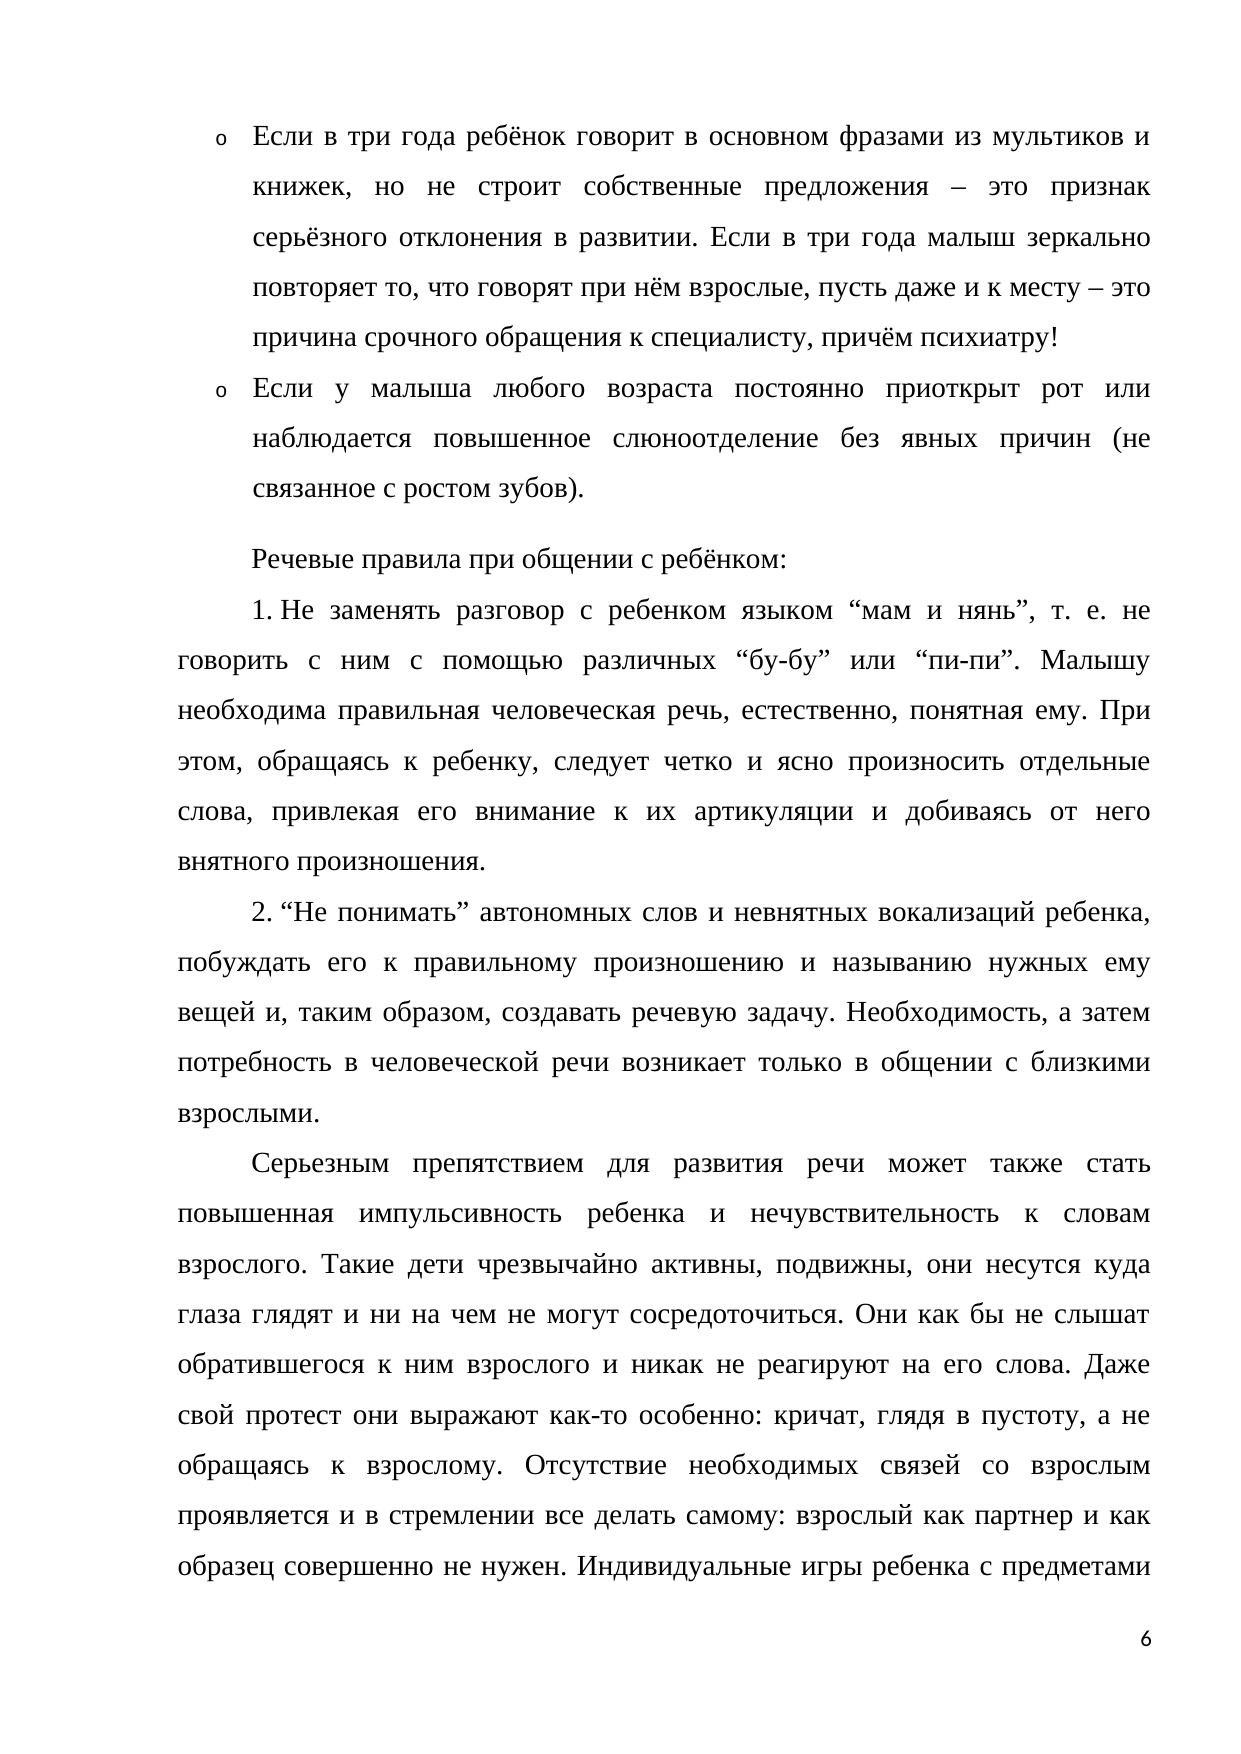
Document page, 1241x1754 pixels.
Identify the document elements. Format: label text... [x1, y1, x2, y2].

list Если в три года ребёнок говорит в основном фразами из мультиков и книжек, но не строит собственные предложения – это признак серьёзного отклонения в развитии. Если в три года малыш зеркально повторяет то, что говорят при нём взрослые, пусть даже и к месту – это причина срочного обращения к специалисту, причём психиатру! [215, 118, 1152, 353]
list Если у малыша любого возраста постоянно приоткрыт рот или наблюдается повышенное слюноотделение без явных причин (не связанное с ростом зубов). [215, 370, 1152, 504]
text 2. “Не понимать” автономных слов и невнятных вокализаций ребенка, побуждать его к правильному произношению и называнию нужных ему вещей и, таким образом, создавать речевую задачу. Необходимость, а затем потребность в человеческой речи возникает только в общении с близкими взрослыми. [177, 894, 1152, 1128]
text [177, 1145, 1152, 1581]
text 1. Не заменять разговор с ребенком языком “мам и нянь”, т. е. не говорить с ним с помощью различных “бу-бу” или “пи-пи”. Малышу необходима правильная человеческая речь, естественно, понятная ему. При этом, обращаясь к ребенку, следует четко и ясно произносить отдельные слова, привлекая его внимание к их артикуляции и добиваясь от него внятного произношения. [177, 592, 1152, 877]
text Речевые правила при общении с ребёнком: [177, 541, 1152, 575]
